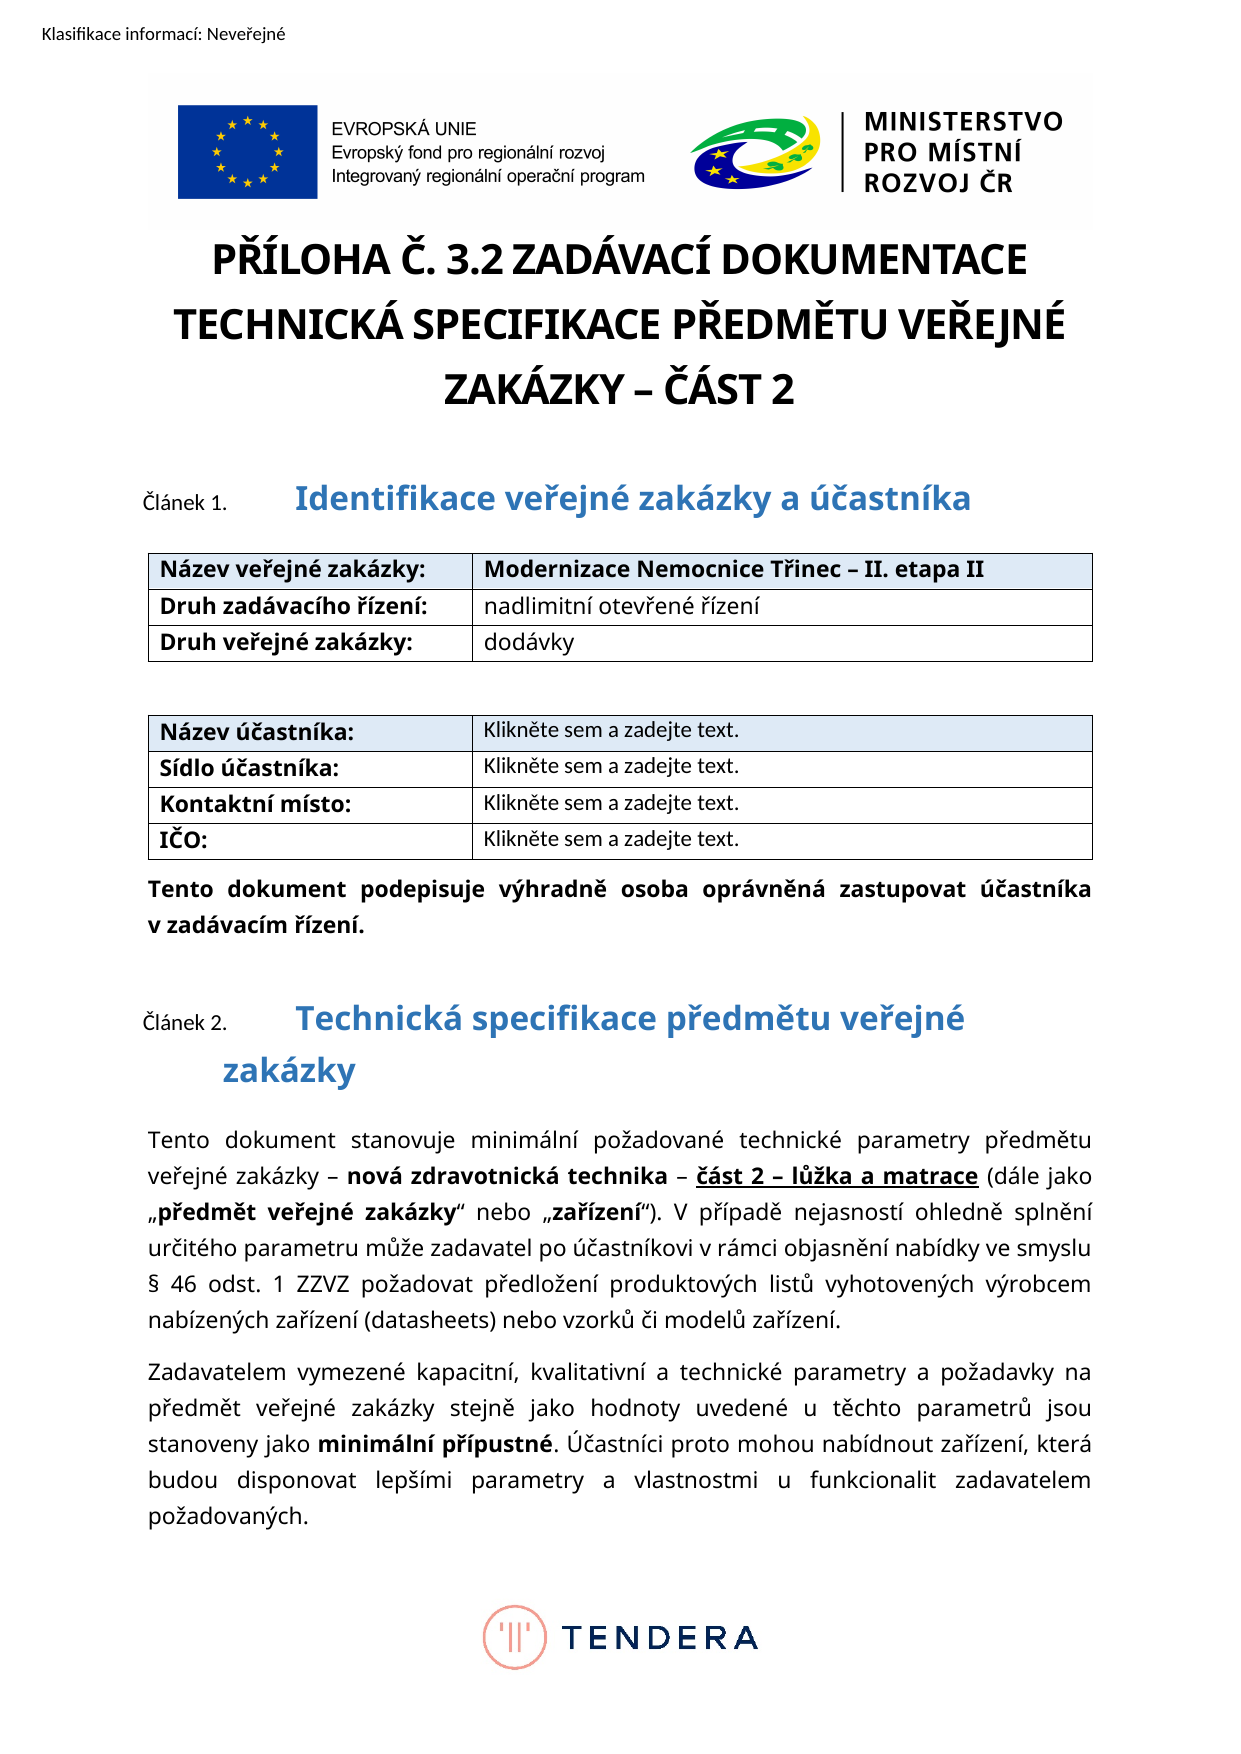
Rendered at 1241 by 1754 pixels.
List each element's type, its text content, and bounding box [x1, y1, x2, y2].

table_cell Sídlo účastníka: [149, 752, 472, 787]
table_header Název veřejné zakázky: [149, 554, 472, 588]
text Tento dokument podepisuje výhradně osoba oprávněná zastupovat účastníka v zadávacím řízení. [148, 873, 1093, 940]
table_cell Druh zadávacího řízení: [149, 590, 472, 625]
table_cell Druh veřejné zakázky: [149, 626, 472, 661]
title příloha č. 3.2 zadávací dokumentace [148, 230, 1093, 286]
subtitle Technická specifikace předmětu veřejné zakázky [185, 994, 1093, 1092]
text Zadavatelem vymezené kapacitní, kvalitativní a technické parametry a požadavky na předmět veřejné zakázky stejně jako hodnoty uvedené u těchto parametrů jsou stanoveny jako minimální přípustné. Účastníci proto mohou nabídnout zařízení, která budou disponovat lepšími parametry a vlastnostmi u funkcionalit zadavatelem požadovaných. [148, 1356, 1093, 1531]
picture [147, 73, 1093, 230]
table_cell dodávky [473, 626, 1092, 661]
table_cell nadlimitní otevřené řízení [473, 590, 1092, 625]
picture [448, 1566, 793, 1710]
table_header Název účastníka: [149, 716, 472, 751]
title technická specifikace předmětu veřejné zakázky – část 2 [148, 295, 1093, 417]
table_header Modernizace Nemocnice Třinec – II. etapa II [473, 554, 1092, 588]
text Tento dokument stanovuje minimální požadované technické parametry předmětu veřejné zakázky – nová zdravotnická technika – část 2 – lůžka a matrace (dále jako „předmět veřejné zakázky“ nebo „zařízení“). V případě nejasností ohledně splnění určitého parametru může zadavatel po účastníkovi v rámci objasnění nabídky ve smyslu § 46 odst. 1 ZZVZ požadovat předložení produktových listů vyhotovených výrobcem nabízených zařízení (datasheets) nebo vzorků či modelů zařízení. [148, 1124, 1093, 1335]
table_cell Kontaktní místo: [149, 788, 472, 823]
subtitle Identifikace veřejné zakázky a účastníka [185, 475, 1093, 521]
table_cell IČO: [149, 824, 472, 859]
